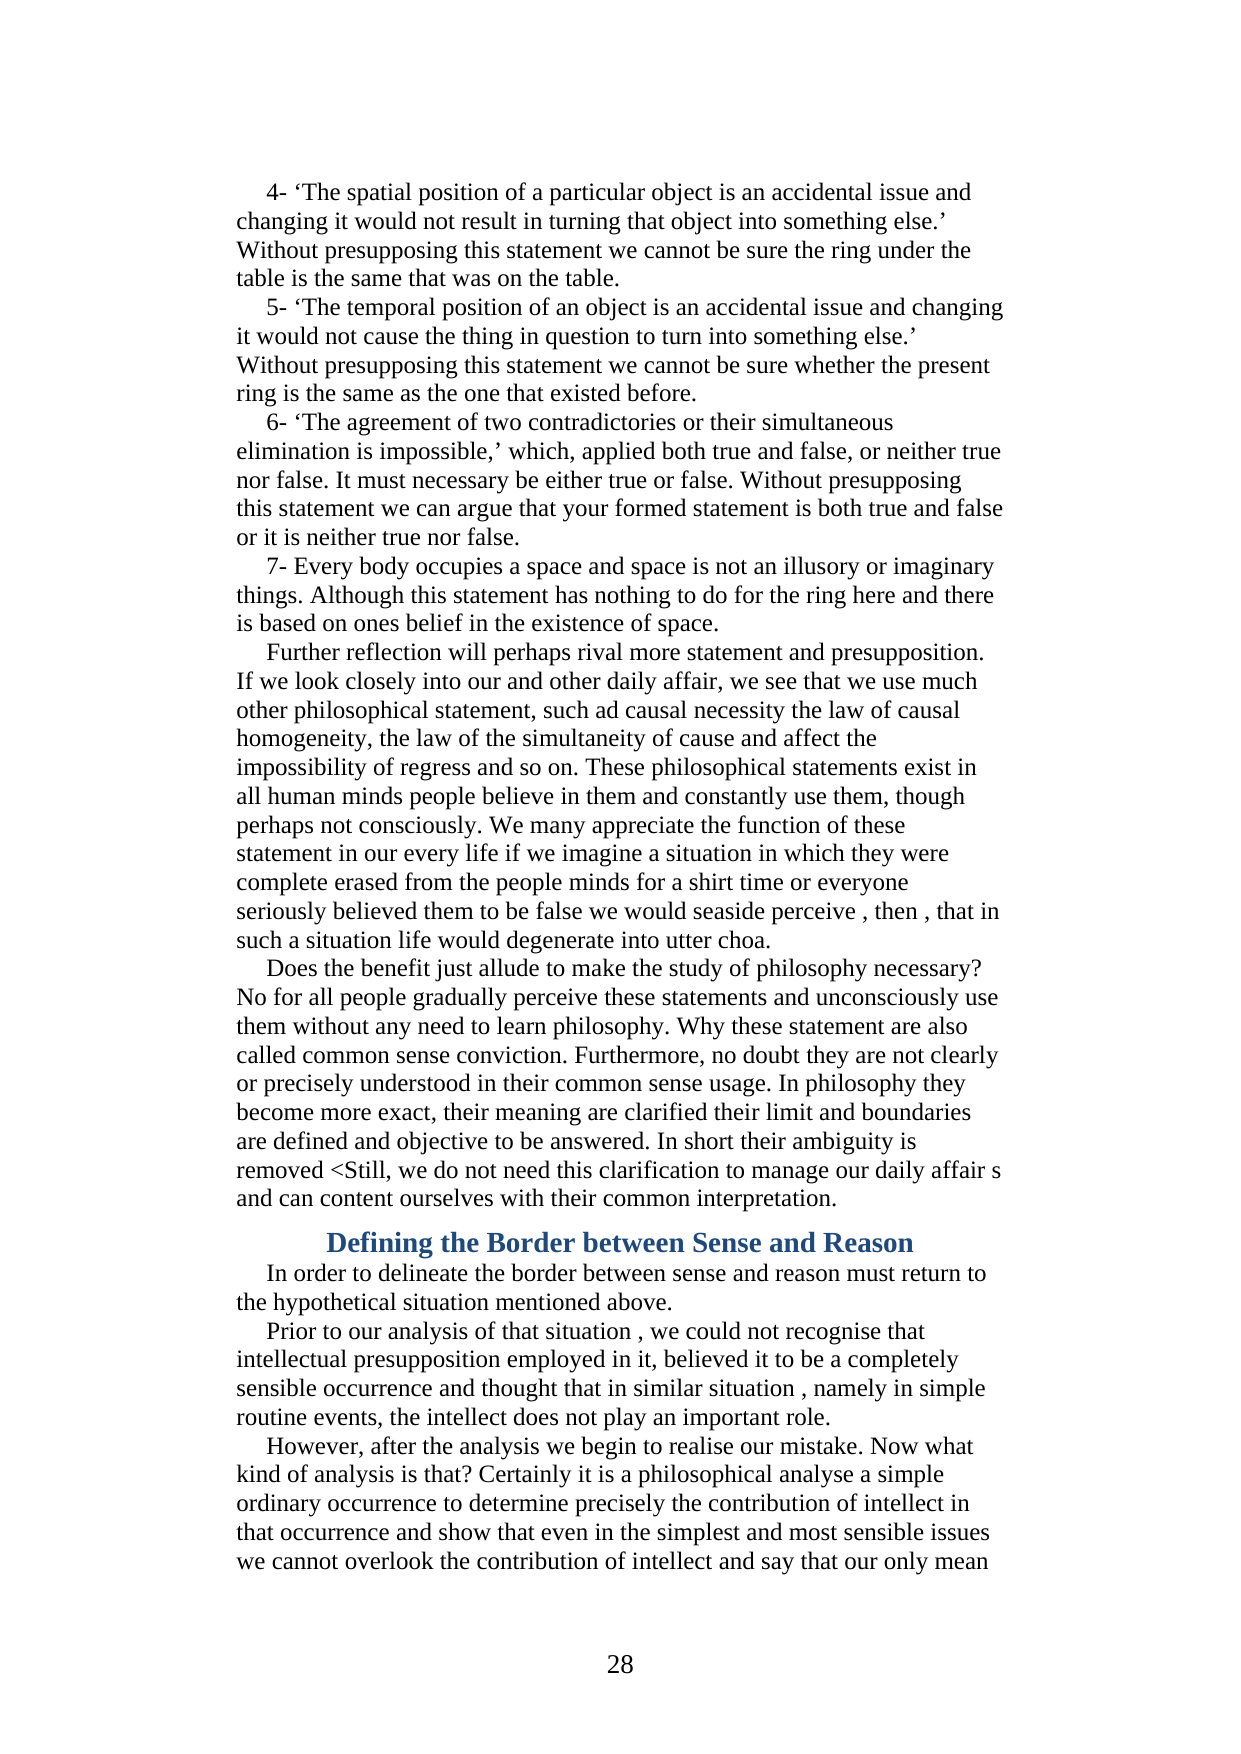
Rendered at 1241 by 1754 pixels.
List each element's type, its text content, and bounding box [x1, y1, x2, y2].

text Further reflection will perhaps rival more statement and presupposition. If we look closely into our and other daily affair, we see that we use much other philosophical statement, such ad causal necessity the law of causal homogeneity, the law of the simultaneity of cause and affect the impossibility of regress and so on. These philosophical statements exist in all human minds people believe in them and constantly use them, though perhaps not consciously. We many appreciate the function of these statement in our every life if we imagine a situation in which they were complete erased from the people minds for a shirt time or everyone seriously believed them to be false we would seaside perceive , then , that in such a situation life would degenerate into utter choa. [236, 637, 1004, 953]
text 4- ‘The spatial position of a particular object is an accidental issue and changing it would not result in turning that object into something else.’ Without presupposing this statement we cannot be sure the ring under the table is the same that was on the table. [236, 177, 1004, 292]
subtitle Defining the Border between Sense and Reason [236, 1225, 1004, 1258]
text Prior to our analysis of that situation , we could not recognise that intellectual presupposition employed in it, believed it to be a completely sensible occurrence and thought that in similar situation , namely in simple routine events, the intellect does not play an important role. [236, 1316, 1004, 1431]
text In order to delineate the border between sense and reason must return to the hypothetical situation mentioned above. [236, 1258, 1004, 1316]
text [236, 1431, 1004, 1574]
text 5- ‘The temporal position of an object is an accidental issue and changing it would not cause the thing in question to turn into something else.’ Without presupposing this statement we cannot be sure whether the present ring is the same as the one that existed before. [236, 292, 1004, 407]
text 7- Every body occupies a space and space is not an illusory or imaginary things. Although this statement has nothing to do for the ring here and there is based on ones belief in the existence of space. [236, 551, 1004, 637]
text Does the benefit just allude to make the study of philosophy necessary? No for all people gradually perceive these statements and unconsciously use them without any need to learn philosophy. Why these statement are also called common sense conviction. Furthermore, no doubt they are not clearly or precisely understood in their common sense usage. In philosophy they become more exact, their meaning are clarified their limit and boundaries are defined and objective to be answered. In short their ambiguity is removed <Still, we do not need this clarification to manage our daily affair s and can content ourselves with their common interpretation. [236, 953, 1004, 1212]
text 6- ‘The agreement of two contradictories or their simultaneous elimination is impossible,’ which, applied both true and false, or neither true nor false. It must necessary be either true or false. Without presupposing this statement we can argue that your formed statement is both true and false or it is neither true nor false. [236, 407, 1004, 551]
